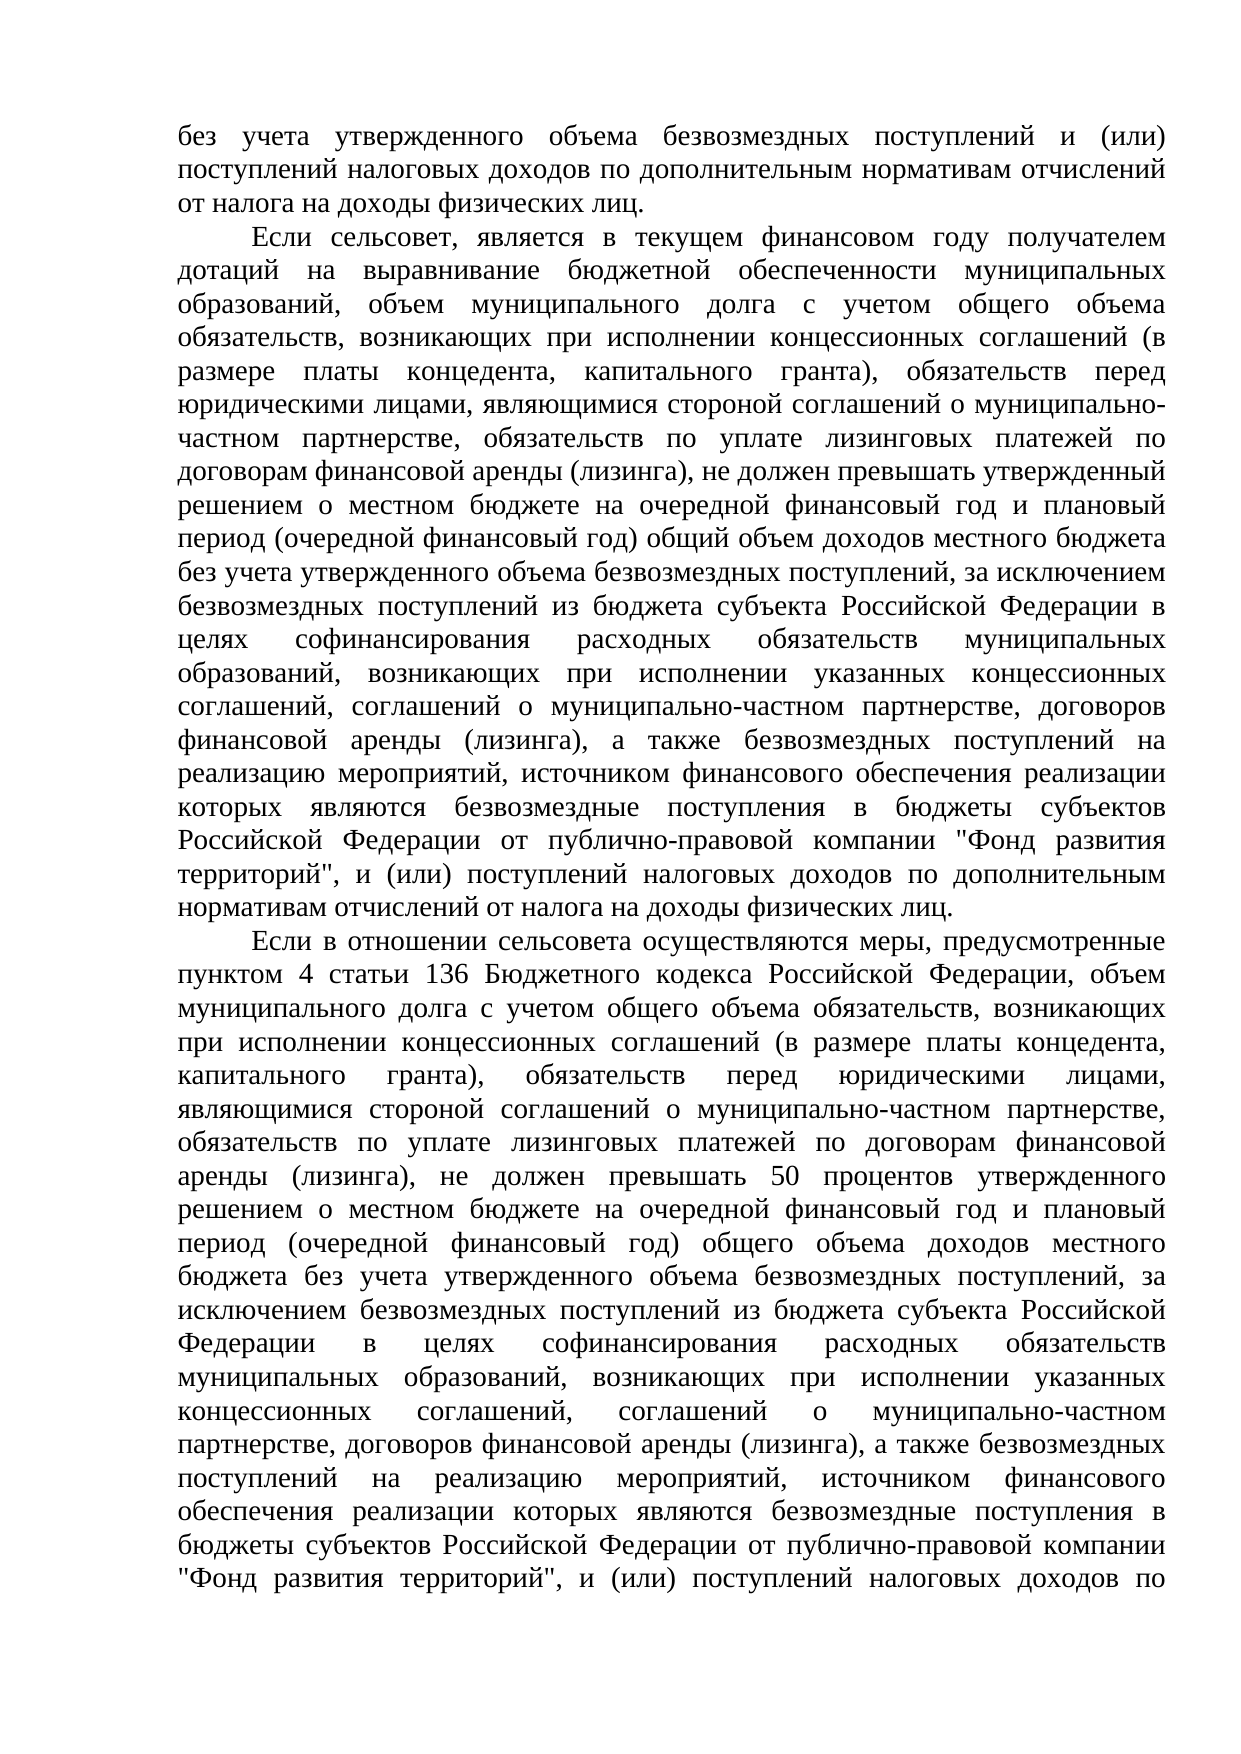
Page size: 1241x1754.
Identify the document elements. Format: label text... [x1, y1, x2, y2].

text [177, 118, 1167, 219]
text Если сельсовет, является в текущем финансовом году получателем дотаций на выравнивание бюджетной обеспеченности муниципальных образований, объем муниципального долга с учетом общего объема обязательств, возникающих при исполнении концессионных соглашений (в размере платы концедента, капитального гранта), обязательств перед юридическими лицами, являющимися стороной соглашений о муниципально-частном партнерстве, обязательств по уплате лизинговых платежей по договорам финансовой аренды (лизинга), не должен превышать утвержденный решением о местном бюджете на очередной финансовый год и плановый период (очередной финансовый год) общий объем доходов местного бюджета без учета утвержденного объема безвозмездных поступлений, за исключением безвозмездных поступлений из бюджета субъекта Российской Федерации в целях софинансирования расходных обязательств муниципальных образований, возникающих при исполнении указанных концессионных соглашений, соглашений о муниципально-частном партнерстве, договоров финансовой аренды (лизинга), а также безвозмездных поступлений на реализацию мероприятий, источником финансового обеспечения реализации которых являются безвозмездные поступления в бюджеты субъектов Российской Федерации от публично-правовой компании "Фонд развития территорий", и (или) поступлений налоговых доходов по дополнительным нормативам отчислений от налога на доходы физических лиц. [177, 219, 1167, 923]
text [177, 923, 1167, 1594]
